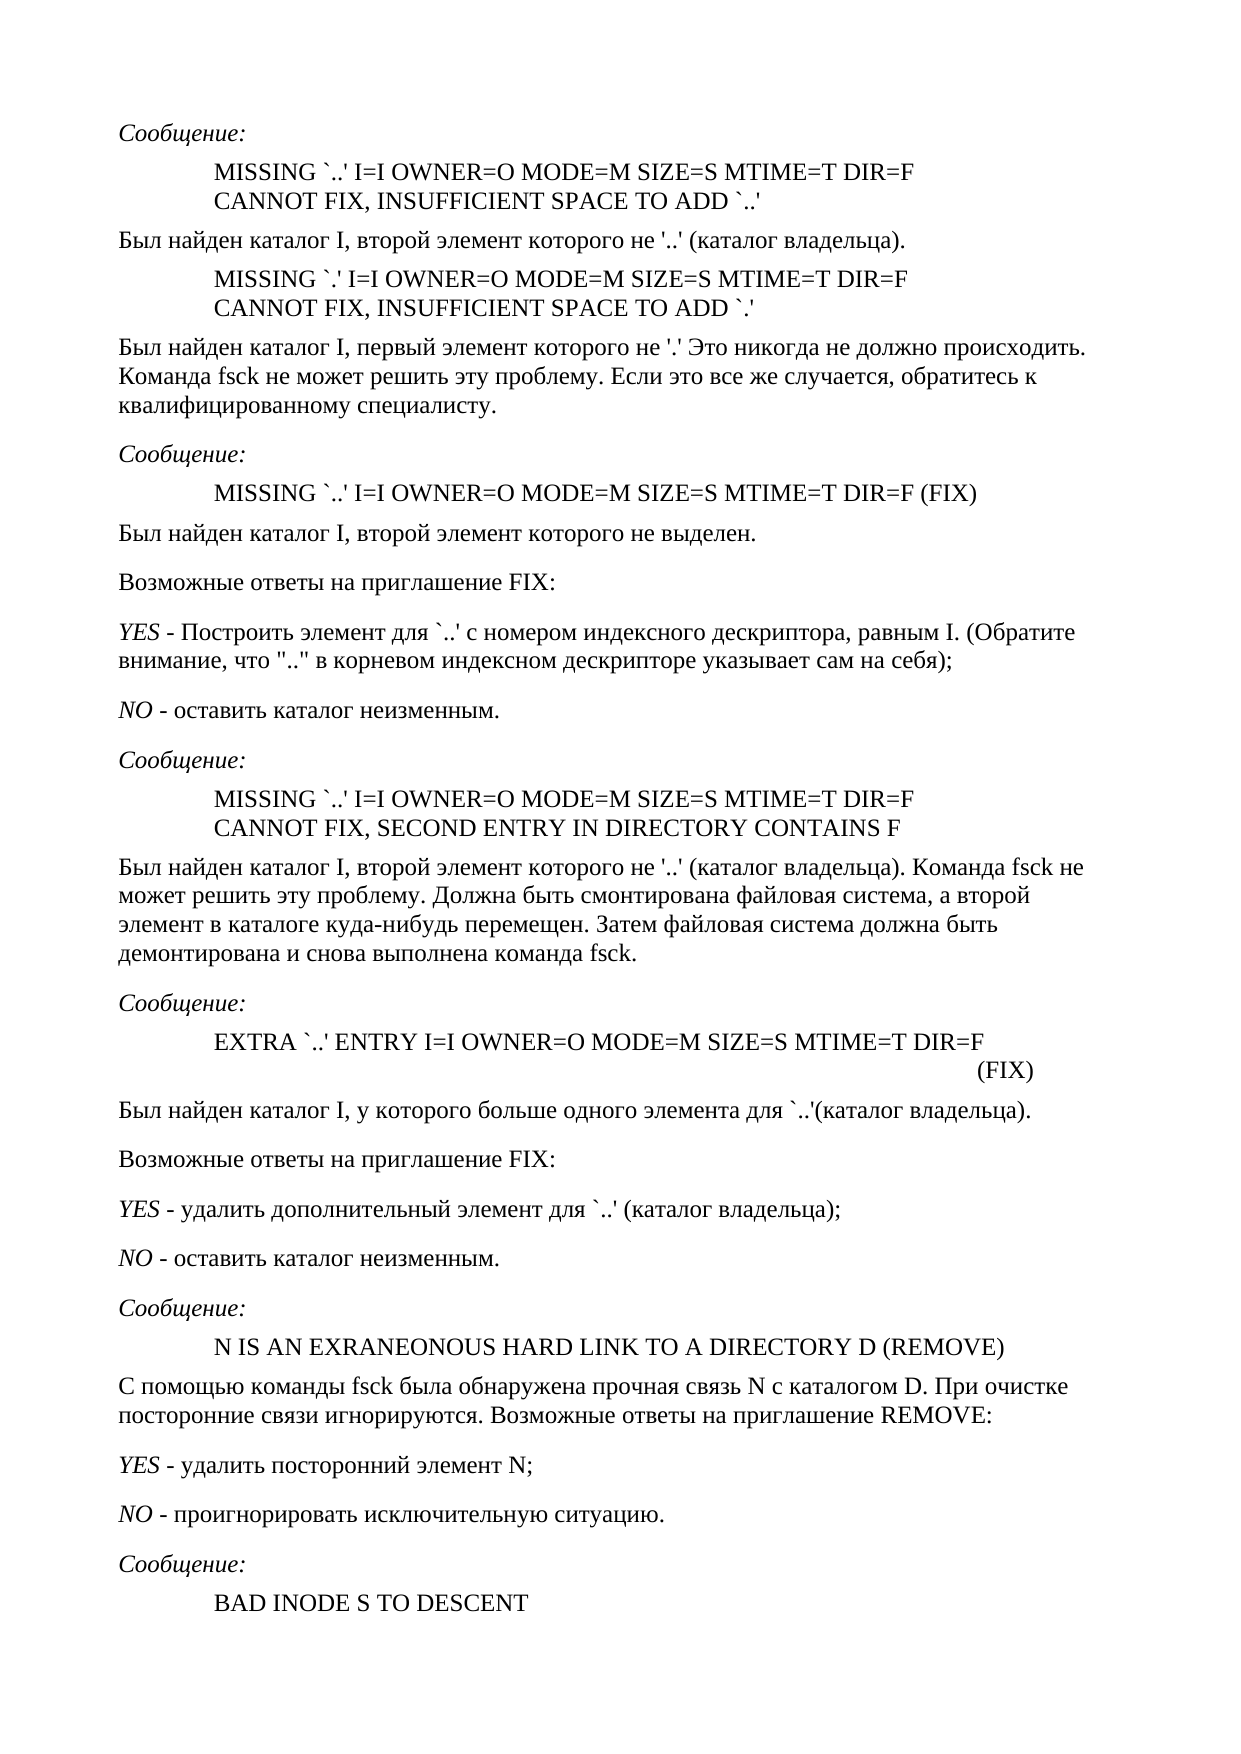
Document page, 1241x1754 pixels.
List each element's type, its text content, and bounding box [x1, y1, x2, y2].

text Сообщение: [118, 745, 1122, 773]
text NO - проигнорировать исключительную ситуацию. [118, 1499, 1122, 1528]
text CANNOT FIX, SECOND ENTRY IN DIRECTORY CONTAINS F [118, 813, 1122, 841]
text С помощью команды fsck была обнаружена прочная связь N с каталогом D. При очистке посторонние связи игнорируются. Возможные ответы на приглашение REMOVE: [118, 1371, 1122, 1429]
text Сообщение: [118, 439, 1122, 468]
text BAD INODE S TO DESCENT [118, 1588, 1122, 1617]
text Сообщение: [118, 1549, 1122, 1578]
text Сообщение: [118, 1293, 1122, 1322]
text YES - Построить элемент для `..' с номером индексного дескриптора, равным I. (Обратите внимание, что ".." в корневом индексном дескрипторе указывает сам на себя); [118, 617, 1122, 674]
text Сообщение: [118, 118, 1122, 147]
text MISSING `..' I=I OWNER=O MODE=M SIZE=S MTIME=T DIR=F (FIX) [118, 478, 1122, 507]
text (FIX) [118, 1056, 1122, 1084]
text CANNOT FIX, INSUFFICIENT SPACE TO ADD `..' [118, 186, 1122, 215]
text MISSING `..' I=I OWNER=O MODE=M SIZE=S MTIME=T DIR=F [118, 784, 1122, 813]
text Сообщение: [118, 988, 1122, 1016]
text EXTRA `..' ENTRY I=I OWNER=O MODE=M SIZE=S MTIME=T DIR=F [118, 1027, 1122, 1056]
text NO - оставить каталог неизменным. [118, 695, 1122, 724]
text Возможные ответы на приглашение FIX: [118, 567, 1122, 596]
text Был найден каталог I, второй элемент которого не '..' (каталог владельца). Команда fsck не может решить эту проблему. Должна быть смонтирована файловая система, а второй элемент в каталоге куда-нибудь перемещен. Затем файловая система должна быть демонтирована и снова выполнена команда fsck. [118, 852, 1122, 967]
text Был найден каталог I, первый элемент которого не '.' Это никогда не должно происходить. Команда fsck не может решить эту проблему. Если это все же случается, обратитесь к квалифицированному специалисту. [118, 332, 1122, 418]
text Возможные ответы на приглашение FIX: [118, 1144, 1122, 1173]
text NO - оставить каталог неизменным. [118, 1243, 1122, 1272]
text N IS AN EXRANEONOUS HARD LINK TO A DIRECTORY D (REMOVE) [118, 1332, 1122, 1361]
text MISSING `..' I=I OWNER=O MODE=M SIZE=S MTIME=T DIR=F [118, 157, 1122, 186]
text Был найден каталог I, у которого больше одного элемента для `..'(каталог владельца). [118, 1095, 1122, 1123]
text CANNOT FIX, INSUFFICIENT SPACE TO ADD `.' [118, 293, 1122, 322]
text Был найден каталог I, второй элемент которого не '..' (каталог владельца). [118, 225, 1122, 254]
text Был найден каталог I, второй элемент которого не выделен. [118, 518, 1122, 546]
text YES - удалить дополнительный элемент для `..' (каталог владельца); [118, 1194, 1122, 1223]
text YES - удалить посторонний элемент N; [118, 1450, 1122, 1478]
text MISSING `.' I=I OWNER=O MODE=M SIZE=S MTIME=T DIR=F [118, 264, 1122, 293]
